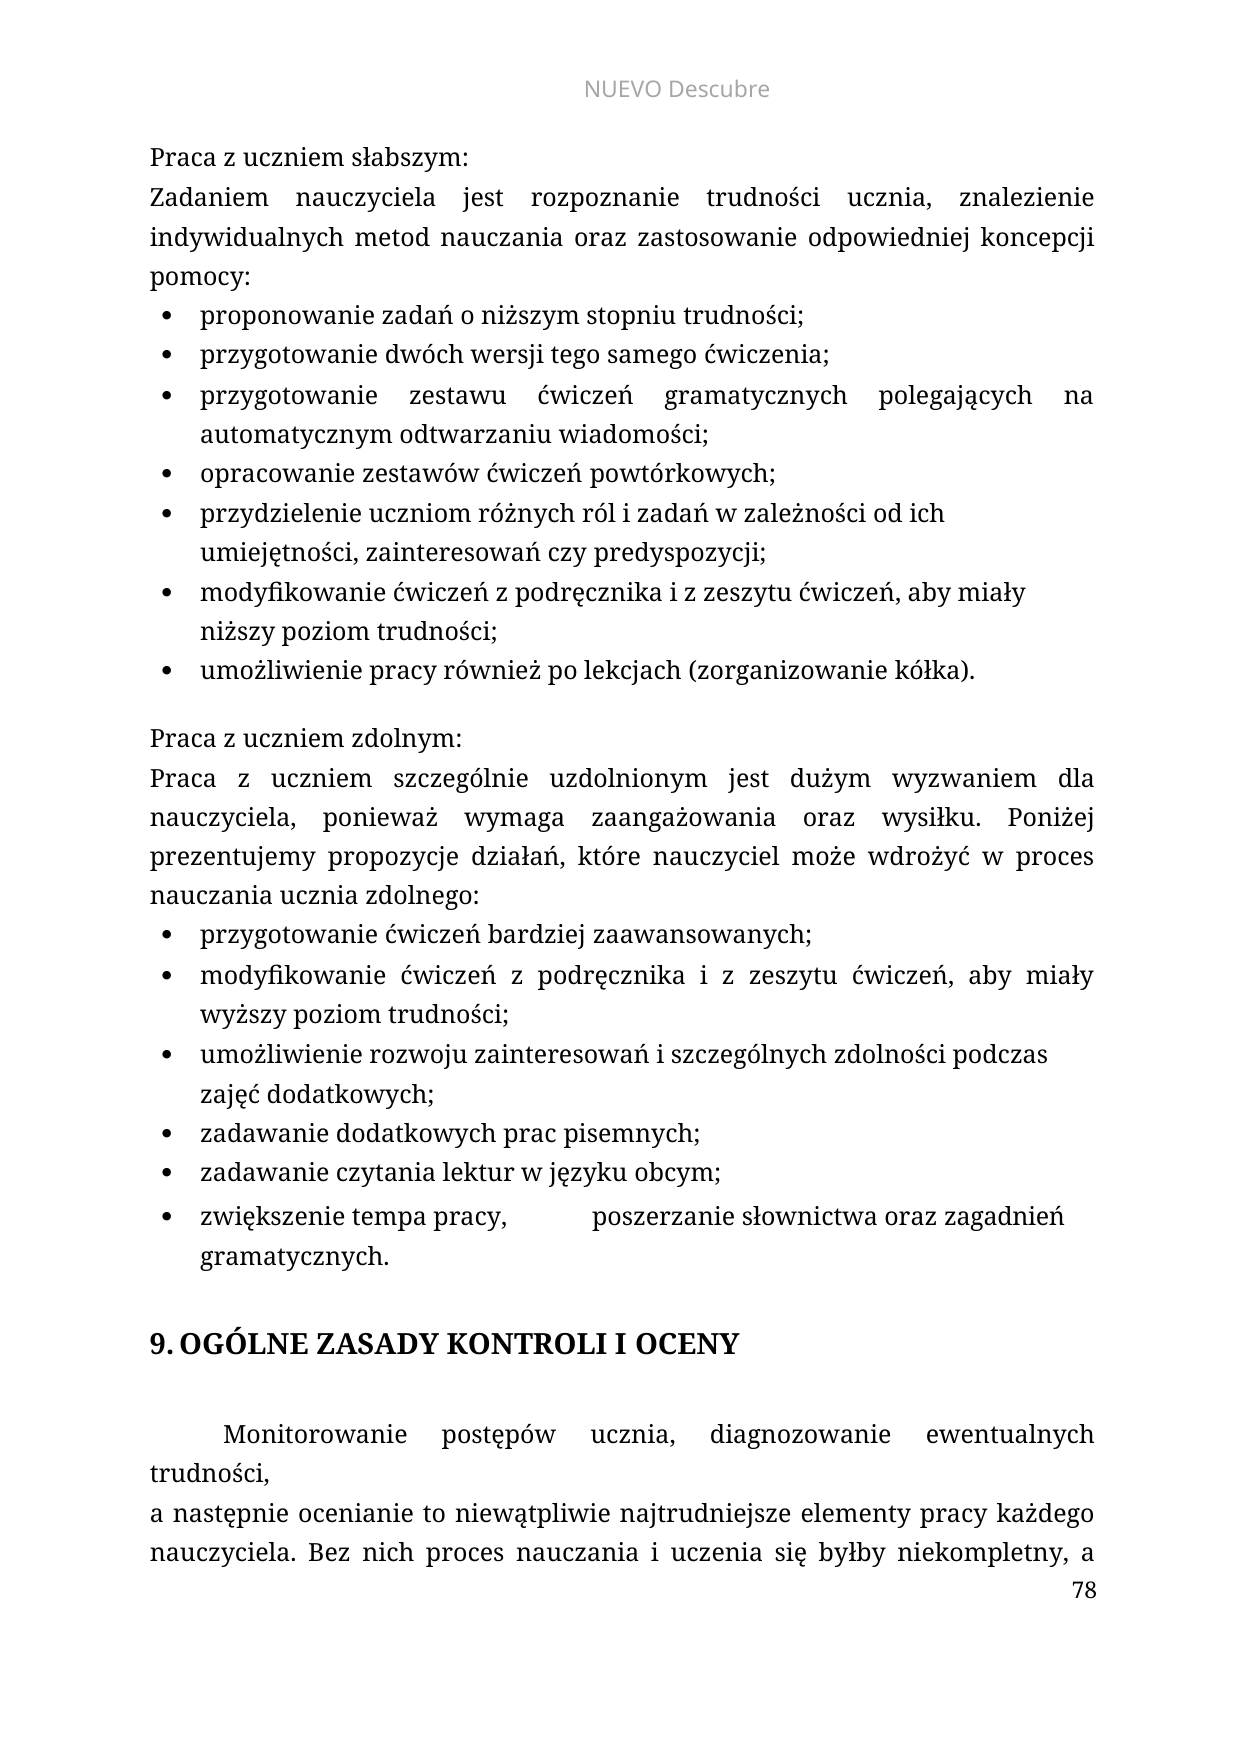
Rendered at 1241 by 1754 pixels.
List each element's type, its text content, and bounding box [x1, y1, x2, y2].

list zadawanie dodatkowych prac pisemnych; [162, 1115, 1180, 1149]
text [149, 1417, 1095, 1568]
list przygotowanie zestawu ćwiczeń gramatycznych polegających na automatycznym odtwarzaniu wiadomości; [162, 377, 1095, 451]
list modyfikowanie ćwiczeń z podręcznika i z zeszytu ćwiczeń, aby miały wyższy poziom trudności; [162, 958, 1095, 1031]
list zwiększenie tempa pracy, poszerzanie słownictwa oraz zagadnień gramatycznych. [162, 1199, 1095, 1272]
list umożliwienie rozwoju zainteresowań i szczególnych zdolności podczas zajęć dodatkowych; [162, 1037, 1095, 1110]
list przydzielenie uczniom różnych ról i zadań w zależności od ich umiejętności, zainteresowań czy predyspozycji; [162, 496, 1094, 569]
list przygotowanie ćwiczeń bardziej zaawansowanych; [162, 917, 1180, 951]
text Praca z uczniem zdolnym: [149, 721, 1180, 755]
list zadawanie czytania lektur w języku obcym; [162, 1154, 1180, 1189]
list modyfikowanie ćwiczeń z podręcznika i z zeszytu ćwiczeń, aby miały niższy poziom trudności; [162, 574, 1095, 647]
subtitle OGÓLNE ZASADY KONTROLI I OCENY [149, 1323, 1180, 1363]
list opracowanie zestawów ćwiczeń powtórkowych; [162, 456, 1180, 490]
text Praca z uczniem słabszym: [149, 139, 1180, 174]
list umożliwienie pracy również po lekcjach (zorganizowanie kółka). [162, 653, 1180, 687]
text Praca z uczniem szczególnie uzdolnionym jest dużym wyzwaniem dla nauczyciela, ponieważ wymaga zaangażowania oraz wysiłku. Poniżej prezentujemy propozycje działań, które nauczyciel może wdrożyć w proces nauczania ucznia zdolnego: [149, 760, 1095, 912]
list przygotowanie dwóch wersji tego samego ćwiczenia; [162, 337, 1180, 371]
list proponowanie zadań o niższym stopniu trudności; [162, 297, 1180, 332]
text Zadaniem nauczyciela jest rozpoznanie trudności ucznia, znalezienie indywidualnych metod nauczania oraz zastosowanie odpowiedniej koncepcji pomocy: [149, 180, 1095, 292]
